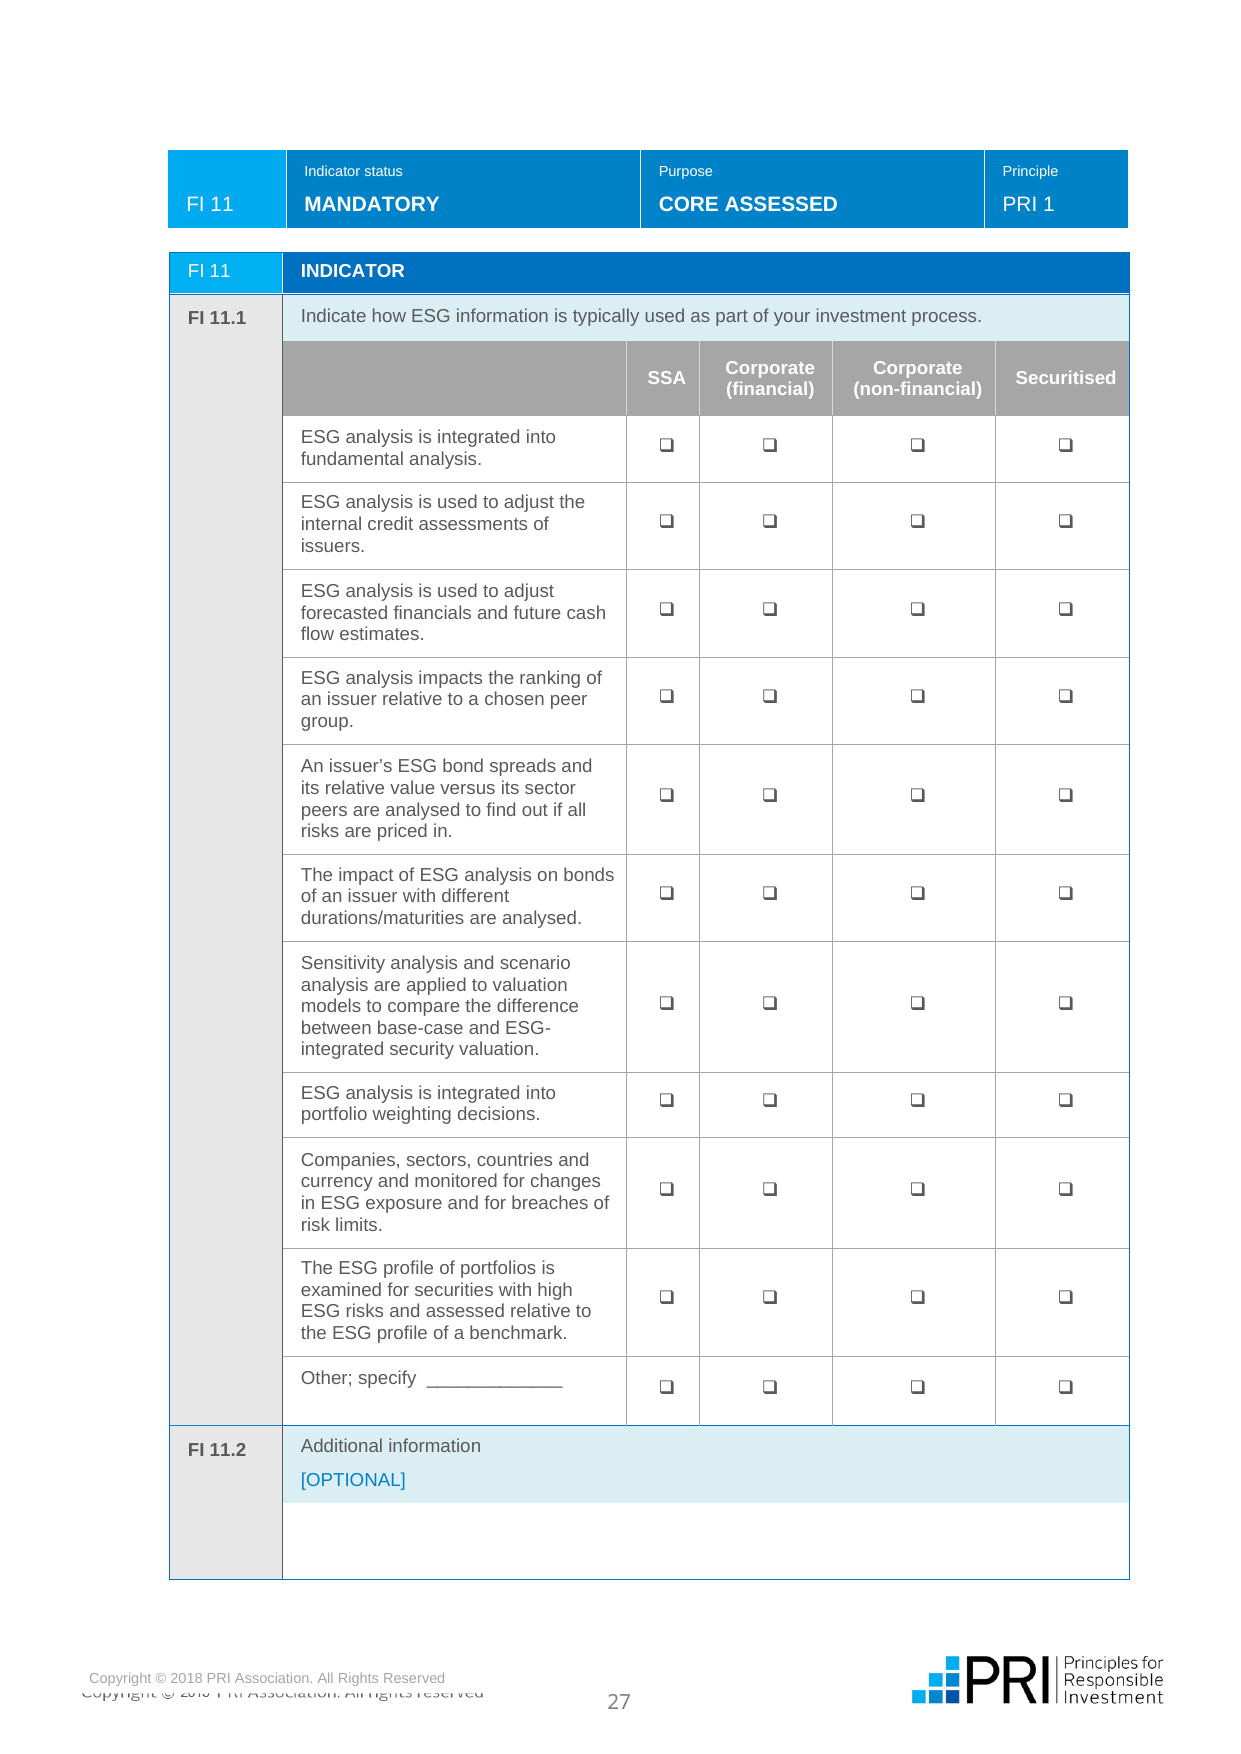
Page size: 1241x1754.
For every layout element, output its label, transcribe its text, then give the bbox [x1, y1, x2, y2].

table_cell [700, 1073, 832, 1137]
table_cell [833, 745, 995, 854]
table_cell ESG analysis is integrated into fundamental analysis. [283, 416, 626, 482]
table_cell [996, 745, 1129, 854]
table_cell PRI 1 [985, 179, 1128, 228]
table_cell [833, 1138, 995, 1247]
table_cell [627, 942, 699, 1072]
table_cell [700, 855, 832, 941]
table_cell Companies, sectors, countries and currency and monitored for changes in ESG exposure and for breaches of risk limits. [283, 1138, 626, 1247]
picture [0, 1560, 1241, 1754]
table_cell ESG analysis is integrated into portfolio weighting decisions. [283, 1073, 626, 1137]
table_cell [996, 416, 1129, 482]
table_cell [833, 1073, 995, 1137]
table_cell [996, 1249, 1129, 1356]
table_cell [627, 416, 699, 482]
table_cell Corporate (financial) [700, 341, 832, 415]
table_cell Sensitivity analysis and scenario analysis are applied to valuation models to compare the difference between base-case and ESG-integrated security valuation. [283, 942, 626, 1072]
table_cell [627, 1073, 699, 1137]
table_header Purpose [641, 150, 984, 179]
table_cell ESG analysis is used to adjust forecasted financials and future cash flow estimates. [283, 570, 626, 657]
table_cell [833, 1357, 995, 1425]
table_cell [833, 570, 995, 657]
table_cell [833, 1249, 995, 1356]
table_header [168, 150, 286, 179]
table_cell [627, 745, 699, 854]
table_cell [996, 855, 1129, 941]
table_cell ESG analysis is used to adjust the internal credit assessments of issuers. [283, 483, 626, 568]
table_cell The impact of ESG analysis on bonds of an issuer with different durations/maturities are analysed. [283, 855, 626, 941]
table_cell [170, 341, 282, 1425]
table_cell [700, 1249, 832, 1356]
table_cell [700, 1138, 832, 1247]
table_cell [700, 483, 832, 568]
table_cell Other; specify _____________ [283, 1357, 626, 1425]
table_cell [627, 570, 699, 657]
table_cell Additional information [Optional] [283, 1426, 1129, 1503]
table_cell [627, 1249, 699, 1356]
table_cell [996, 570, 1129, 657]
table_cell [996, 1073, 1129, 1137]
table_cell MANDATORY [287, 179, 640, 228]
table_cell [833, 855, 995, 941]
table_cell SSA [627, 341, 699, 415]
table_cell Securitised [996, 341, 1129, 415]
table_header Indicator status [287, 150, 640, 179]
table_header INDICATOR [283, 253, 1129, 293]
table_cell [627, 658, 699, 744]
table_cell An issuer’s ESG bond spreads and its relative value versus its sector peers are analysed to find out if all risks are priced in. [283, 745, 626, 854]
table_cell [833, 416, 995, 482]
table_cell FI 11.1 [170, 295, 282, 341]
table_cell [700, 1357, 832, 1425]
table_cell [700, 745, 832, 854]
table_cell [700, 658, 832, 744]
table_cell [627, 1357, 699, 1425]
table_cell [700, 942, 832, 1072]
table_cell The ESG profile of portfolios is examined for securities with high ESG risks and assessed relative to the ESG profile of a benchmark. [283, 1249, 626, 1356]
table_header FI 11 [170, 253, 282, 293]
picture [301, 1472, 305, 1490]
table_header Principle [985, 150, 1128, 179]
table_cell [996, 483, 1129, 568]
table_cell FI 11 [168, 179, 286, 228]
table_cell CORE ASSESSED [641, 179, 984, 228]
table_cell [833, 658, 995, 744]
table_cell [700, 570, 832, 657]
table_cell [627, 1138, 699, 1247]
table_cell [996, 658, 1129, 744]
table_cell ESG analysis impacts the ranking of an issuer relative to a chosen peer group. [283, 658, 626, 744]
table_cell Indicate how ESG information is typically used as part of your investment process. [283, 295, 1129, 341]
table_cell [996, 1357, 1129, 1425]
table_cell [996, 942, 1129, 1072]
table_cell [627, 855, 699, 941]
table_cell [170, 1503, 282, 1579]
table_cell Corporate (non-financial) [833, 341, 995, 415]
table_cell [996, 1138, 1129, 1247]
table_cell [283, 341, 626, 415]
table_cell [627, 483, 699, 568]
table_cell [833, 483, 995, 568]
table_cell [833, 942, 995, 1072]
table_cell [283, 1503, 1129, 1579]
table_cell FI 11.2 [170, 1426, 282, 1503]
table_cell [700, 416, 832, 482]
